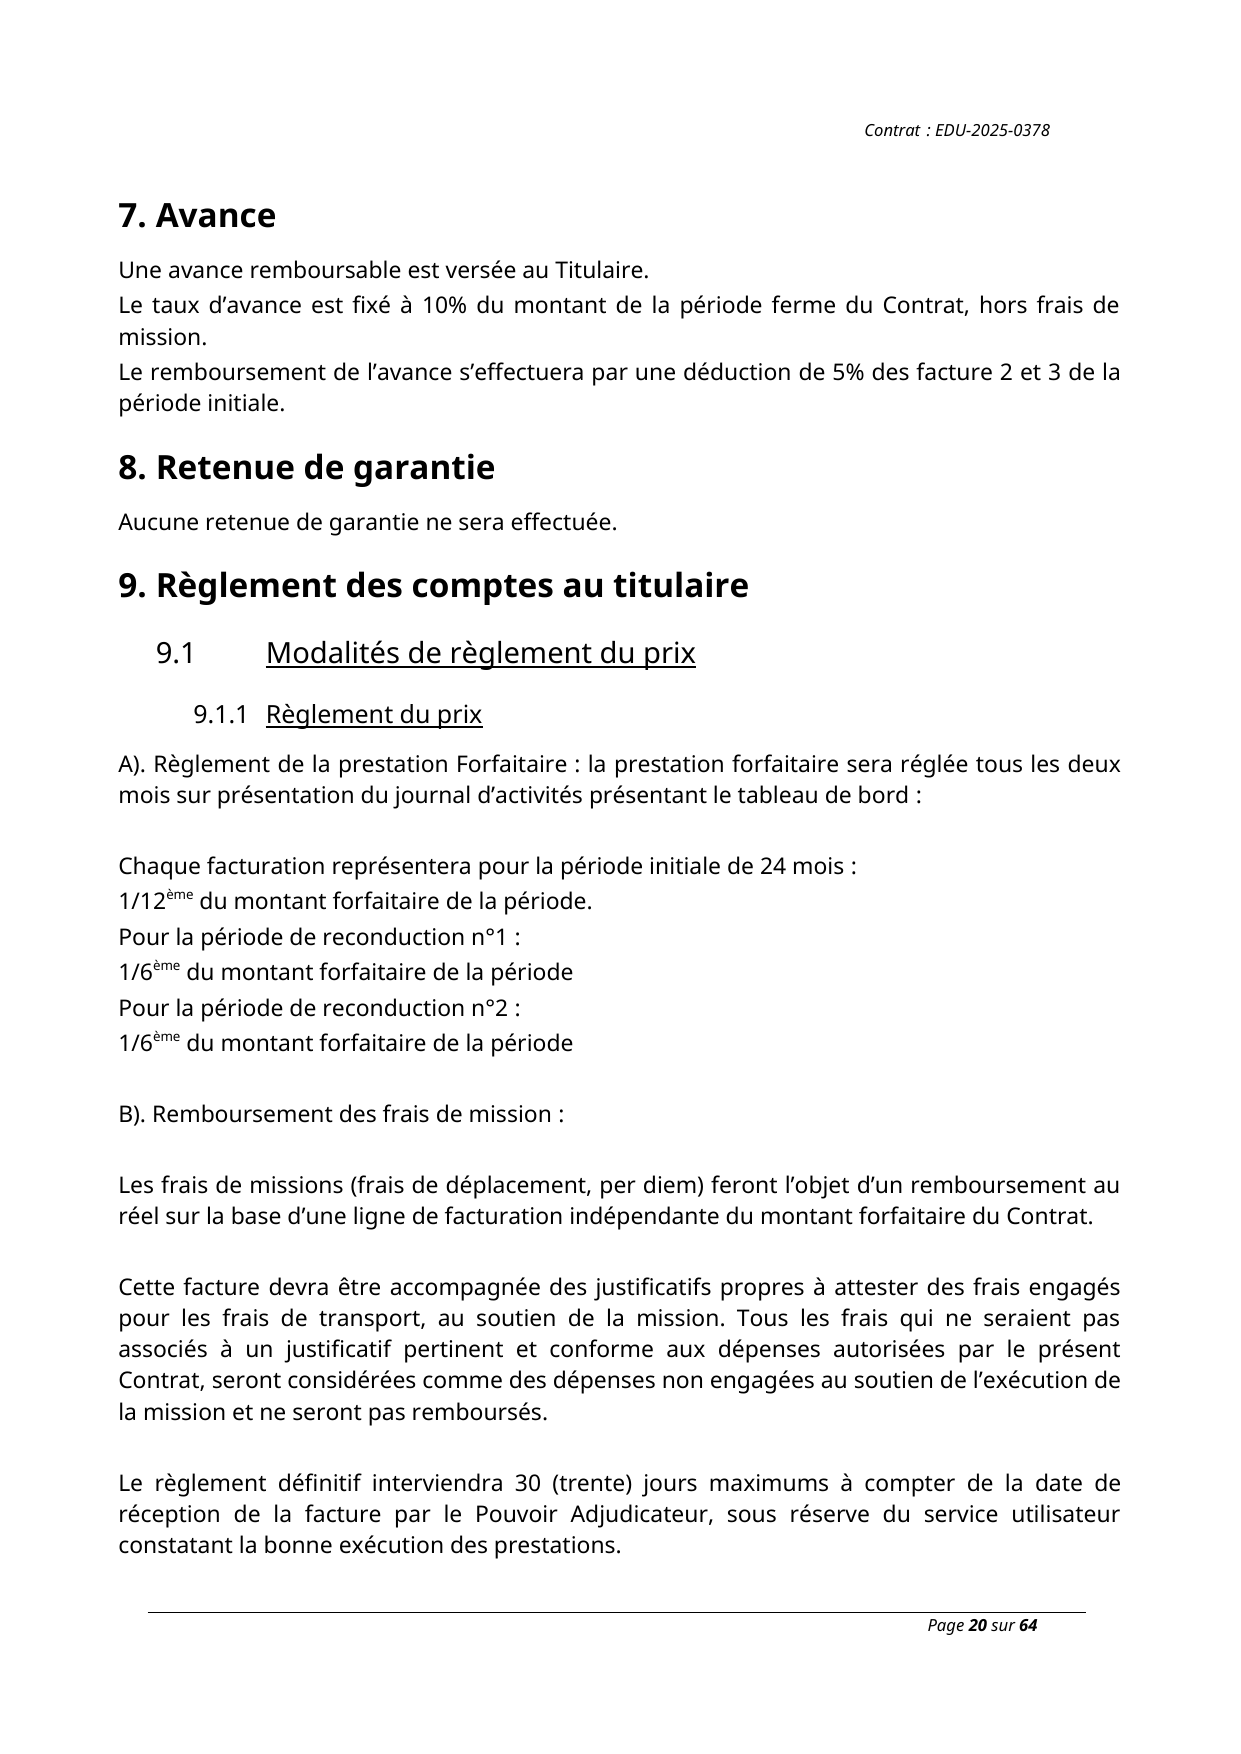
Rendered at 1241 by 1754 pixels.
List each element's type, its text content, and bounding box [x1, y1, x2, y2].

text Pour la période de reconduction n°1 : [118, 921, 1122, 952]
text Règlement du prix [193, 697, 1122, 731]
text Une avance remboursable est versée au Titulaire. [118, 254, 1122, 285]
text B). Remboursement des frais de mission : [118, 1098, 1122, 1129]
text A). Règlement de la prestation Forfaitaire : la prestation forfaitaire sera réglée tous les deux mois sur présentation du journal d’activités présentant le tableau de bord : [118, 748, 1122, 810]
text Retenue de garantie [118, 444, 1122, 489]
text Avance [118, 192, 1122, 237]
text 1/12ème du montant forfaitaire de la période. [118, 885, 1122, 917]
text 1/6ème du montant forfaitaire de la période [118, 956, 1122, 987]
text Modalités de règlement du prix [156, 632, 1122, 672]
text Le remboursement de l’avance s’effectuera par une déduction de 5% des facture 2 et 3 de la période initiale. [118, 356, 1122, 419]
text Le taux d’avance est fixé à 10% du montant de la période ferme du Contrat, hors frais de mission. [118, 289, 1122, 352]
text Le règlement définitif interviendra 30 (trente) jours maximums à compter de la date de réception de la facture par le Pouvoir Adjudicateur, sous réserve du service utilisateur constatant la bonne exécution des prestations. [118, 1467, 1122, 1560]
text Les frais de missions (frais de déplacement, per diem) feront l’objet d’un remboursement au réel sur la base d’une ligne de facturation indépendante du montant forfaitaire du Contrat. [118, 1169, 1122, 1231]
text Règlement des comptes au titulaire [118, 562, 1122, 607]
text Cette facture devra être accompagnée des justificatifs propres à attester des frais engagés pour les frais de transport, au soutien de la mission. Tous les frais qui ne seraient pas associés à un justificatif pertinent et conforme aux dépenses autorisées par le présent Contrat, seront considérées comme des dépenses non engagées au soutien de l’exécution de la mission et ne seront pas remboursés. [118, 1271, 1122, 1427]
text Pour la période de reconduction n°2 : [118, 992, 1122, 1023]
text Aucune retenue de garantie ne sera effectuée. [118, 506, 1122, 537]
text 1/6ème du montant forfaitaire de la période [118, 1027, 1122, 1058]
text Chaque facturation représentera pour la période initiale de 24 mois : [118, 850, 1122, 881]
